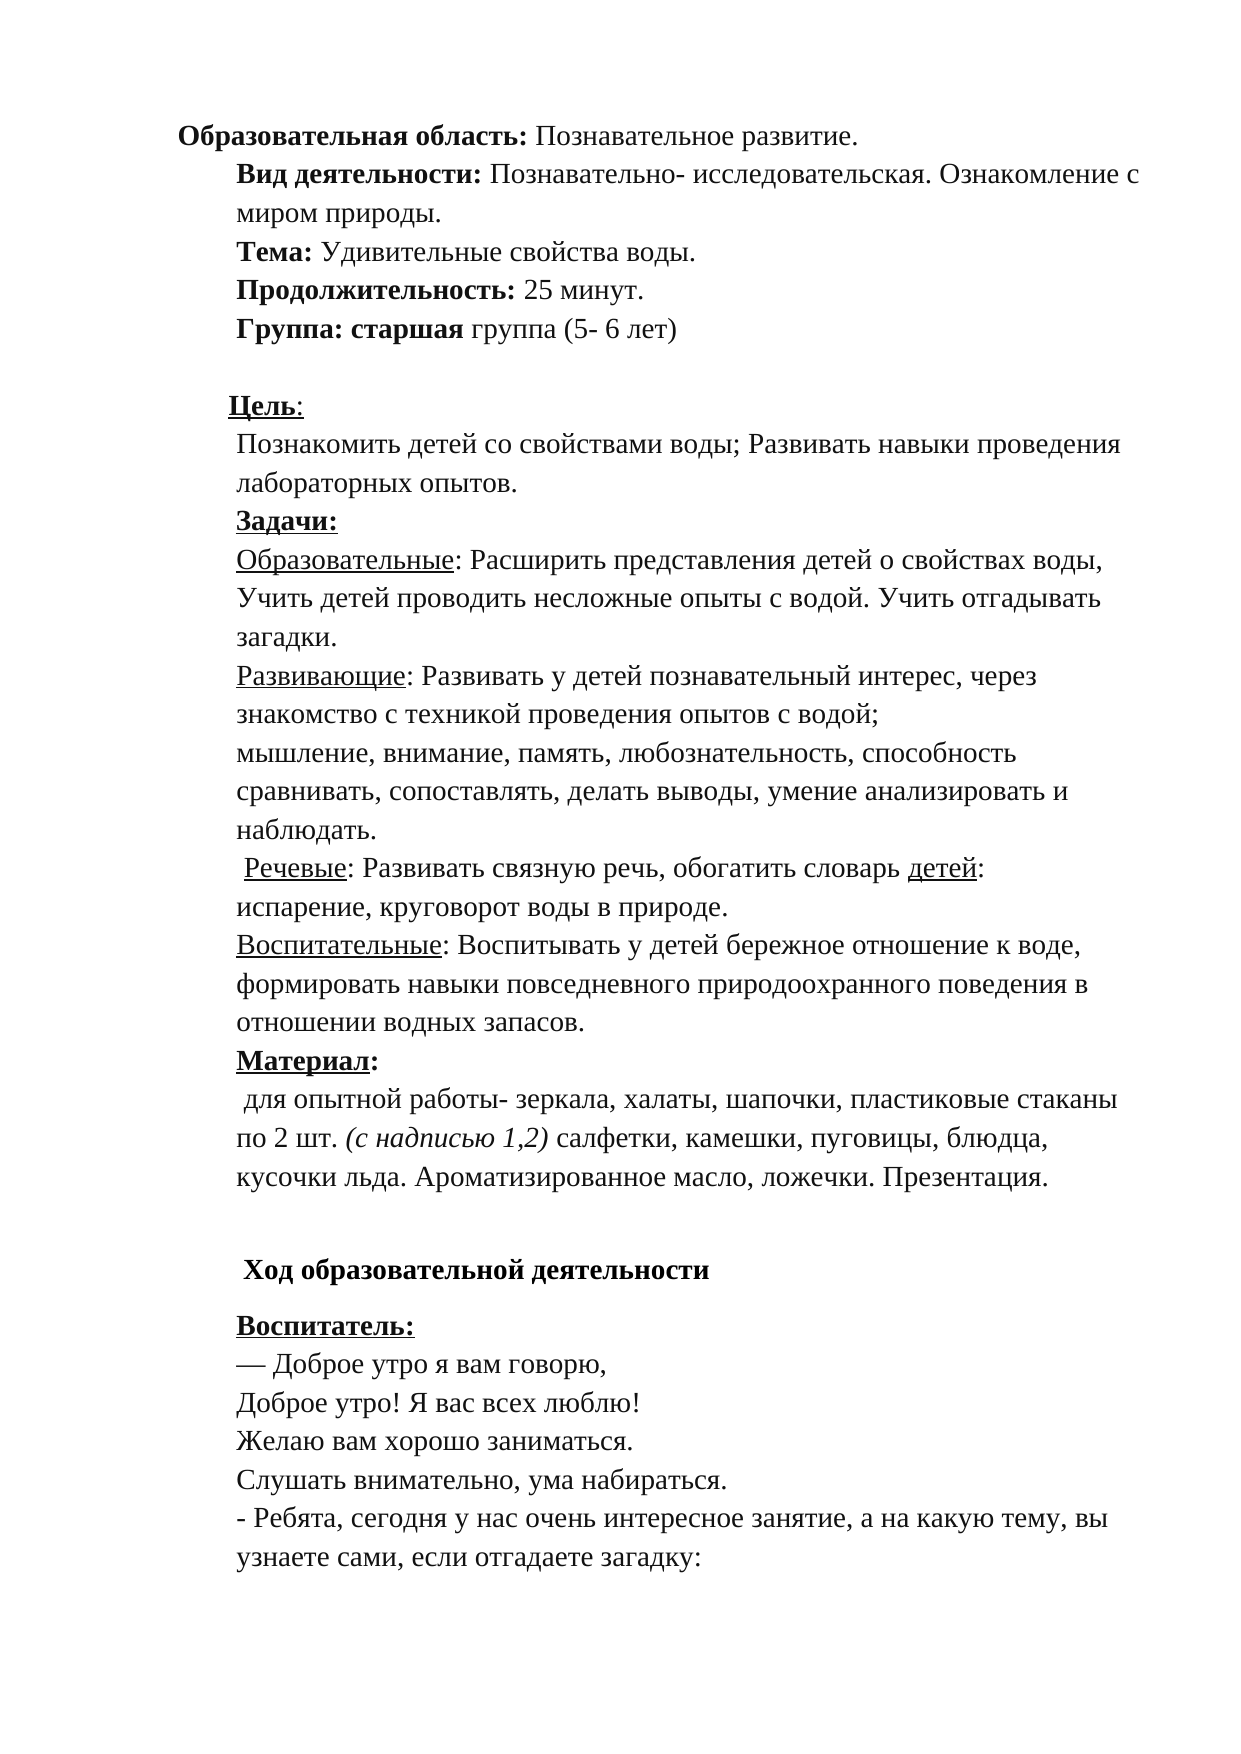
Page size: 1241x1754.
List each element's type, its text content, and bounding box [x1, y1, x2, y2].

text для опытной работы- зеркала, халаты, шапочки, пластиковые стаканы [177, 1082, 1152, 1115]
text по 2 шт. (с надписью 1,2) салфетки, камешки, пуговицы, блюдца, [177, 1120, 1152, 1154]
text Желаю вам хорошо заниматься. [177, 1423, 1152, 1457]
text Продолжительность: 25 минут. [177, 272, 1152, 306]
text Образовательная область: Познавательное развитие. [177, 118, 1152, 152]
text отношении водных запасов. [177, 1004, 1152, 1038]
text Группа: старшая группа (5- 6 лет) [177, 311, 1152, 344]
text Образовательные: Расширить представления детей о свойствах воды, [177, 542, 1152, 576]
text - Ребята, сегодня у нас очень интересное занятие, а на какую тему, вы [177, 1500, 1152, 1534]
text загадки. [177, 619, 1152, 653]
text Учить детей проводить несложные опыты с водой. Учить отгадывать [177, 581, 1152, 614]
text — Доброе утро я вам говорю, [177, 1346, 1152, 1380]
text Развивающие: Развивать у детей познавательный интерес, через [177, 658, 1152, 691]
text кусочки льда. Ароматизированное масло, ложечки. Презентация. [177, 1159, 1152, 1192]
text Слушать внимательно, ума набираться. [177, 1462, 1152, 1495]
text Воспитатель: [177, 1308, 1152, 1341]
text Доброе утро! Я вас всех люблю! [177, 1385, 1152, 1418]
text узнаете сами, если отгадаете загадку: [177, 1539, 1152, 1572]
text лабораторных опытов. [177, 465, 1152, 498]
text знакомство с техникой проведения опытов с водой; [177, 696, 1152, 730]
text Вид деятельности: Познавательно- исследовательская. Ознакомление с [177, 157, 1152, 190]
text Тема: Удивительные свойства воды. [177, 234, 1152, 267]
text сравнивать, сопоставлять, делать выводы, умение анализировать и [177, 773, 1152, 807]
text наблюдать. [177, 812, 1152, 845]
text Речевые: Развивать связную речь, обогатить словарь детей: [177, 850, 1152, 884]
text испарение, круговорот воды в природе. [177, 889, 1152, 922]
text Ход образовательной деятельности [177, 1252, 1152, 1286]
text формировать навыки повседневного природоохранного поведения в [177, 966, 1152, 999]
text Познакомить детей со свойствами воды; Развивать навыки проведения [177, 426, 1152, 460]
text Цель: [177, 388, 1152, 421]
text Воспитательные: Воспитывать у детей бережное отношение к воде, [177, 927, 1152, 961]
text Задачи: [177, 503, 1152, 537]
text Материал: [177, 1043, 1152, 1077]
text мышление, внимание, память, любознательность, способность [177, 735, 1152, 768]
text миром природы. [177, 195, 1152, 229]
